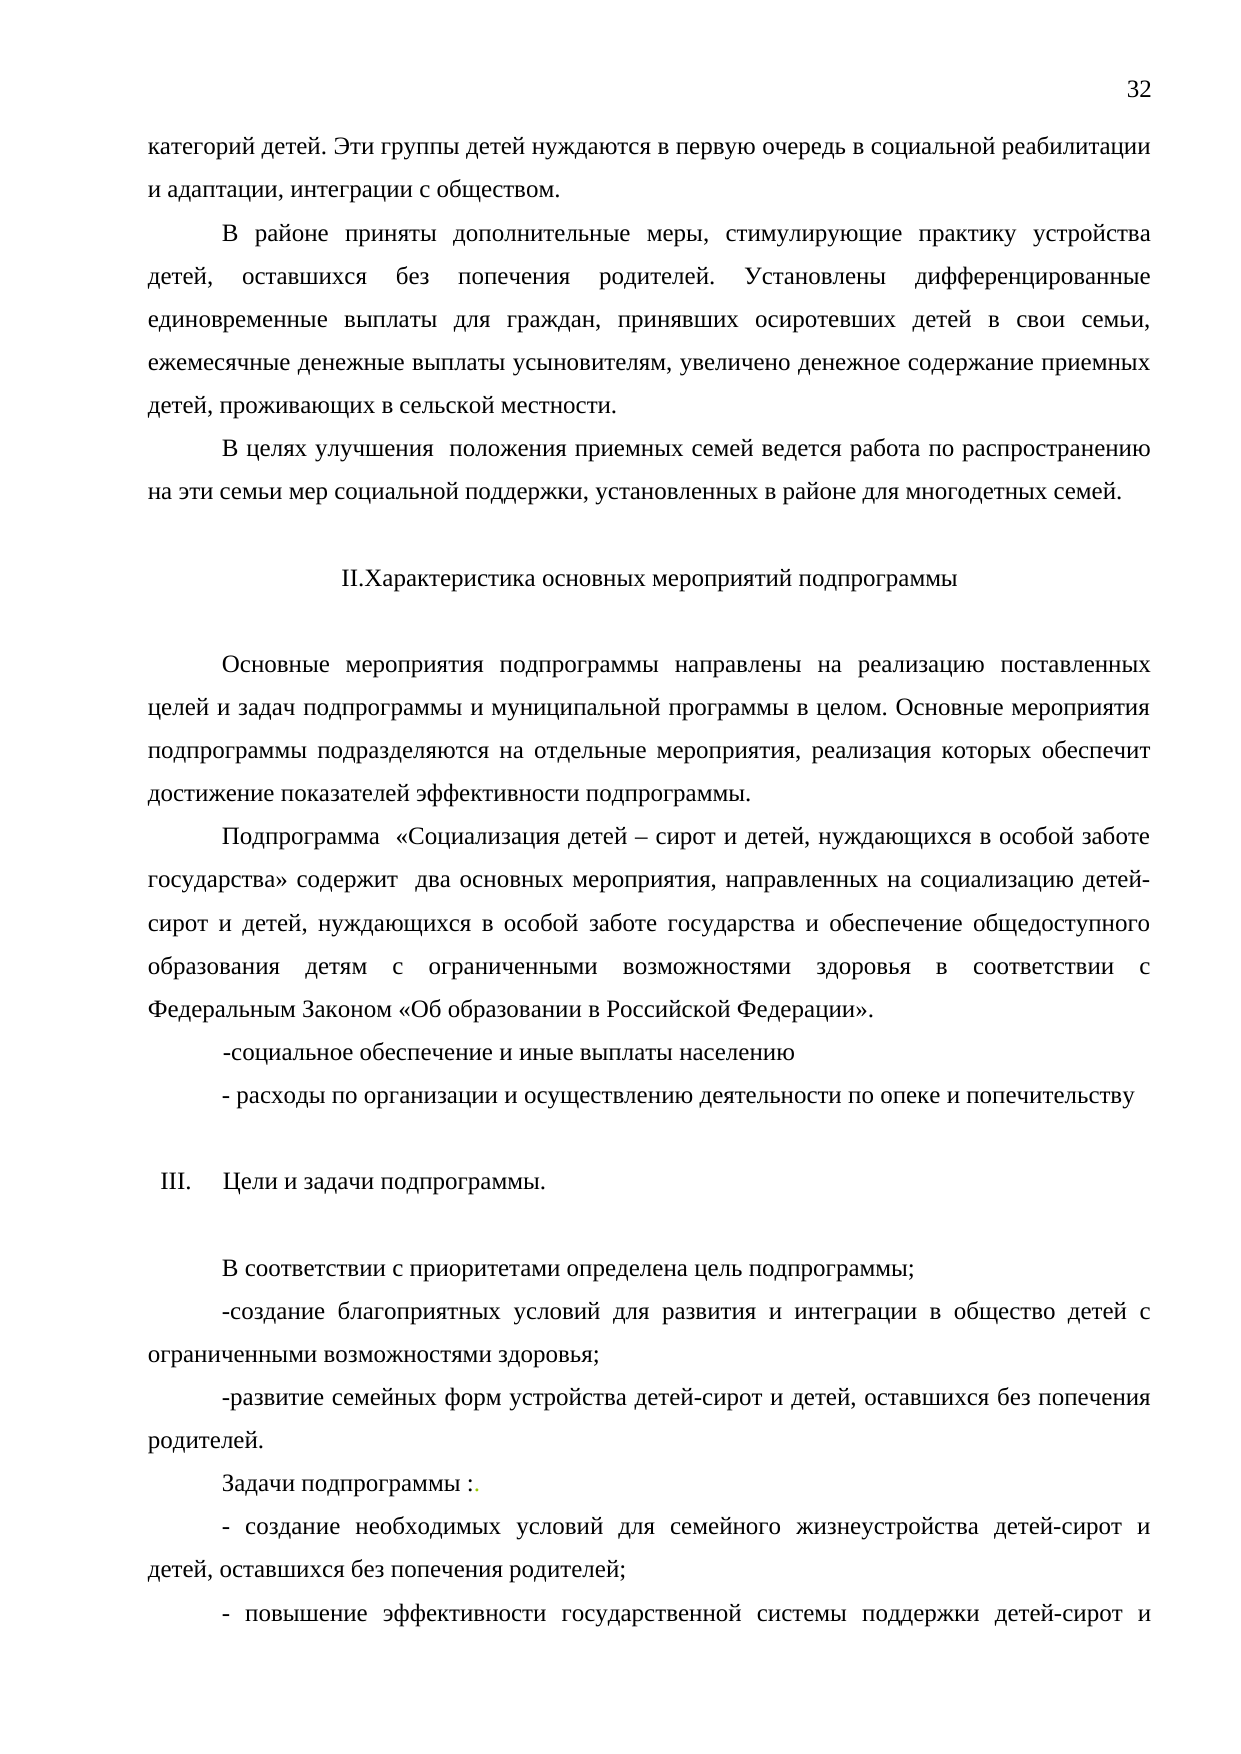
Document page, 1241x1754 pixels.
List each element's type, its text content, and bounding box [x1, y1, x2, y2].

text В районе приняты дополнительные меры, стимулирующие практику устройства детей, оставшихся без попечения родителей. Установлены дифференцированные единовременные выплаты для граждан, принявших осиротевших детей в свои семьи, ежемесячные денежные выплаты усыновителям, увеличено денежное содержание приемных детей, проживающих в сельской местности. [148, 218, 1152, 419]
text -социальное обеспечение и иные выплаты населению [148, 1037, 1152, 1066]
text Задачи подпрограммы :. [148, 1468, 1152, 1497]
text - расходы по организации и осуществлению деятельности по опеке и попечительству [148, 1080, 1152, 1109]
text II.Характеристика основных мероприятий подпрограммы [148, 563, 1152, 591]
text В соответствии с приоритетами определена цель подпрограммы; [148, 1253, 1152, 1281]
text В целях улучшения положения приемных семей ведется работа по распространению на эти семьи мер социальной поддержки, установленных в районе для многодетных семей. [148, 433, 1152, 505]
text Основные мероприятия подпрограммы направлены на реализацию поставленных целей и задач подпрограммы и муниципальной программы в целом. Основные мероприятия подпрограммы подразделяются на отдельные мероприятия, реализация которых обеспечит достижение показателей эффективности подпрограммы. [148, 649, 1152, 807]
text - создание необходимых условий для семейного жизнеустройства детей-сирот и детей, оставшихся без попечения родителей; [148, 1511, 1152, 1583]
text Подпрограмма «Социализация детей – сирот и детей, нуждающихся в особой заботе государства» содержит два основных мероприятия, направленных на социализацию детей-сирот и детей, нуждающихся в особой заботе государства и обеспечение общедоступного образования детям с ограниченными возможностями здоровья в соответствии с Федеральным Законом «Об образовании в Российской Федерации». [148, 821, 1152, 1023]
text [148, 131, 1152, 203]
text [148, 1598, 1152, 1626]
text -развитие семейных форм устройства детей-сирот и детей, оставшихся без попечения родителей. [148, 1382, 1152, 1454]
text -создание благоприятных условий для развития и интеграции в общество детей с ограниченными возможностями здоровья; [148, 1296, 1152, 1368]
text III. Цели и задачи подпрограммы. [148, 1166, 1152, 1195]
